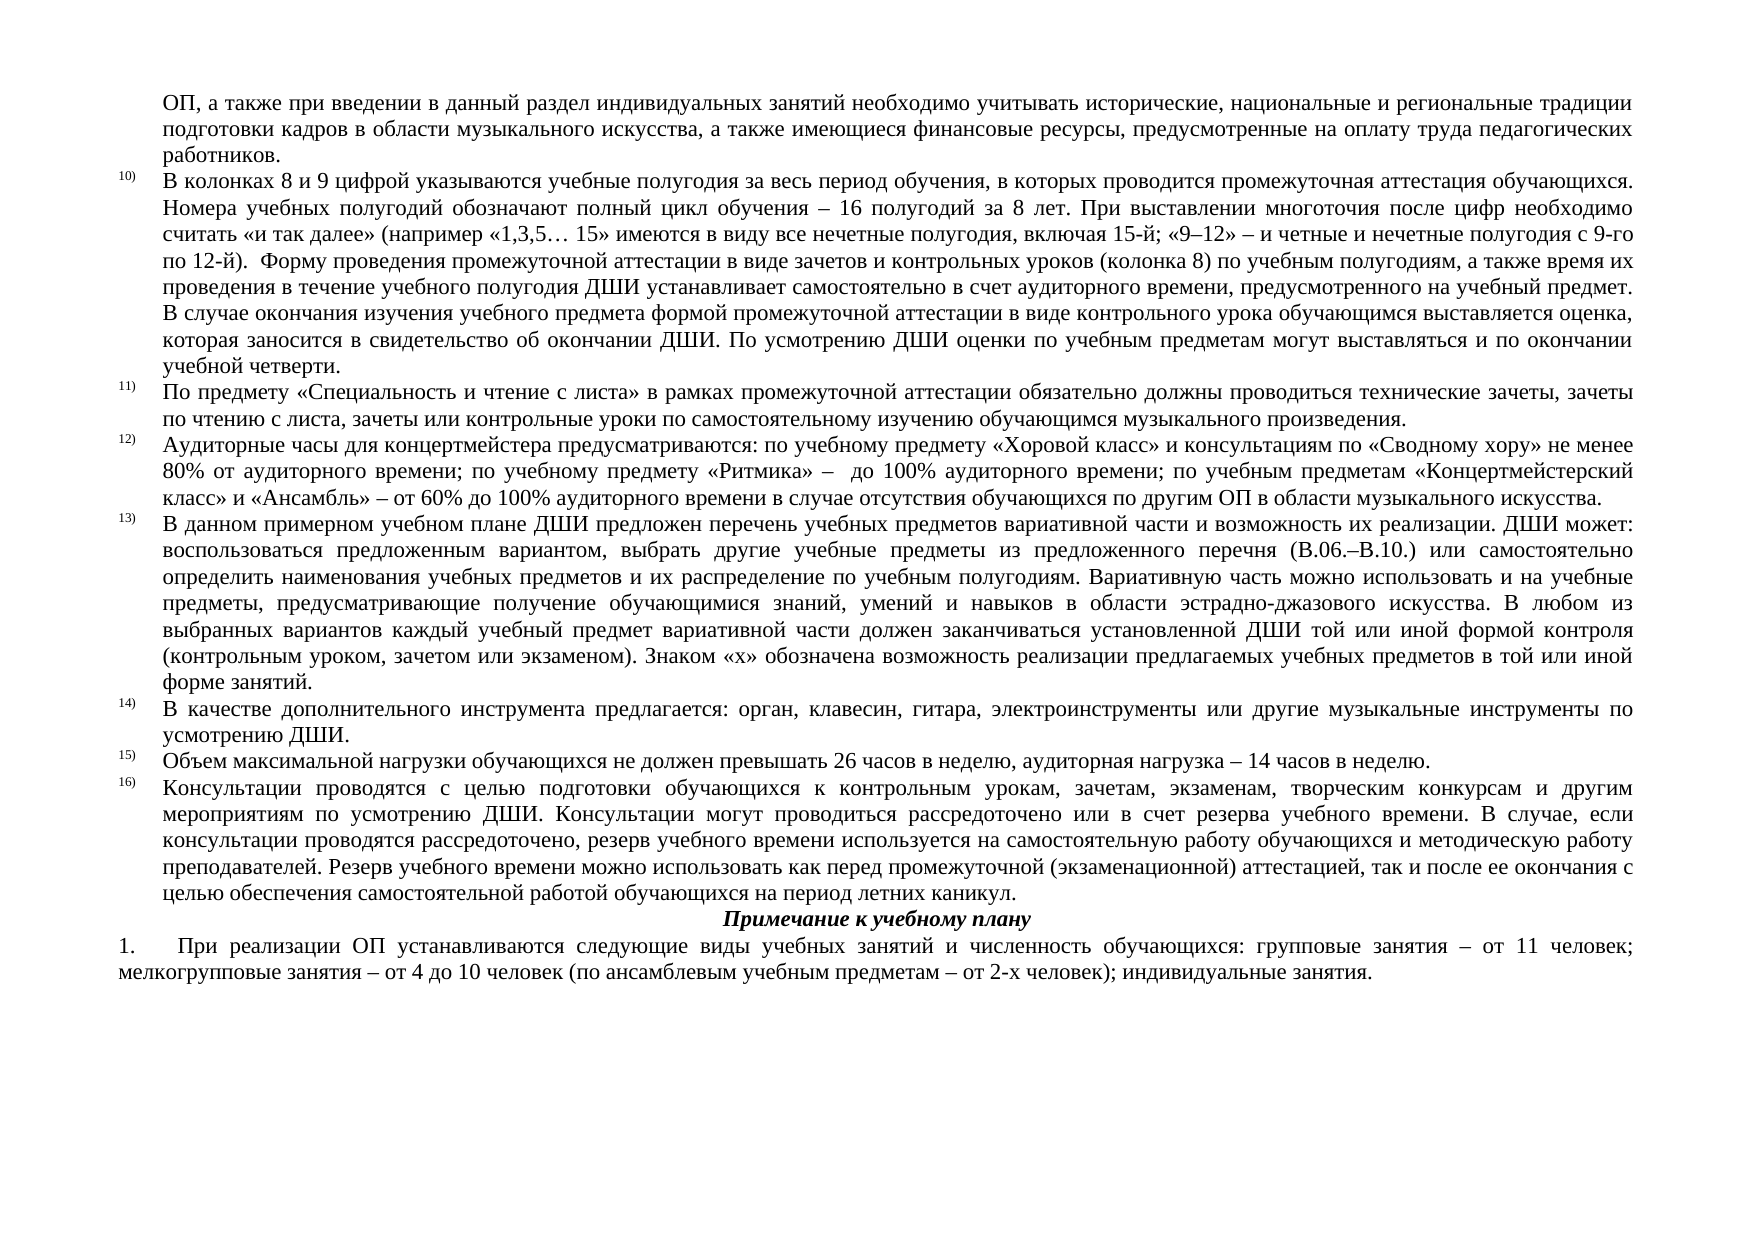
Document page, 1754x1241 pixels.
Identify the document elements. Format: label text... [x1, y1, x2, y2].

list Объем максимальной нагрузки обучающихся не должен превышать 26 часов в неделю, аудиторная нагрузка – 14 часов в неделю. [118, 747, 1636, 774]
list Консультации проводятся с целью подготовки обучающихся к контрольным урокам, зачетам, экзаменам, творческим конкурсам и другим мероприятиям по усмотрению ДШИ. Консультации могут проводиться рассредоточено или в счет резерва учебного времени. В случае, если консультации проводятся рассредоточено, резерв учебного времени используется на самостоятельную работу обучающихся и методическую работу преподавателей. Резерв учебного времени можно использовать как перед промежуточной (экзаменационной) аттестацией, так и после ее окончания с целью обеспечения самостоятельной работой обучающихся на период летних каникул. [118, 774, 1636, 906]
list В качестве дополнительного инструмента предлагается: орган, клавесин, гитара, электроинструменты или другие музыкальные инструменты по усмотрению ДШИ. [118, 695, 1636, 747]
list По предмету «Специальность и чтение с листа» в рамках промежуточной аттестации обязательно должны проводиться технические зачеты, зачеты по чтению с листа, зачеты или контрольные уроки по самостоятельному изучению обучающимся музыкального произведения. [118, 378, 1636, 431]
list В колонках 8 и 9 цифрой указываются учебные полугодия за весь период обучения, в которых проводится промежуточная аттестация обучающихся. Номера учебных полугодий обозначают полный цикл обучения – 16 полугодий за 8 лет. При выставлении многоточия после цифр необходимо считать «и так далее» (например «1,3,5… 15» имеются в виду все нечетные полугодия, включая 15-й; «9–12» – и четные и нечетные полугодия с 9-го по 12-й). Форму проведения промежуточной аттестации в виде зачетов и контрольных уроков (колонка 8) по учебным полугодиям, а также время их проведения в течение учебного полугодия ДШИ устанавливает самостоятельно в счет аудиторного времени, предусмотренного на учебный предмет. В случае окончания изучения учебного предмета формой промежуточной аттестации в виде контрольного урока обучающимся выставляется оценка, которая заносится в свидетельство об окончании ДШИ. По усмотрению ДШИ оценки по учебным предметам могут выставляться и по окончании учебной четверти. [118, 168, 1636, 378]
list В данном примерном учебном плане ДШИ предложен перечень учебных предметов вариативной части и возможность их реализации. ДШИ может: воспользоваться предложенным вариантом, выбрать другие учебные предметы из предложенного перечня (В.06.–В.10.) или самостоятельно определить наименования учебных предметов и их распределение по учебным полугодиям. Вариативную часть можно использовать и на учебные предметы, предусматривающие получение обучающимися знаний, умений и навыков в области эстрадно-джазового искусства. В любом из выбранных вариантов каждый учебный предмет вариативной части должен заканчиваться установленной ДШИ той или иной формой контроля (контрольным уроком, зачетом или экзаменом). Знаком «х» обозначена возможность реализации предлагаемых учебных предметов в той или иной форме занятий. [118, 510, 1636, 695]
list Аудиторные часы для концертмейстера предусматриваются: по учебному предмету «Хоровой класс» и консультациям по «Сводному хору» не менее 80% от аудиторного времени; по учебному предмету «Ритмика» – до 100% аудиторного времени; по учебным предметам «Концертмейстерский класс» и «Ансамбль» – от 60% до 100% аудиторного времени в случае отсутствия обучающихся по другим ОП в области музыкального искусства. [118, 431, 1636, 510]
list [118, 88, 1636, 168]
text Примечание к учебному плану [118, 906, 1636, 932]
text 1. При реализации ОП устанавливаются следующие виды учебных занятий и численность обучающихся: групповые занятия – от 11 человек; мелкогрупповые занятия – от 4 до 10 человек (по ансамблевым учебным предметам – от 2-х человек); индивидуальные занятия. [118, 932, 1636, 984]
